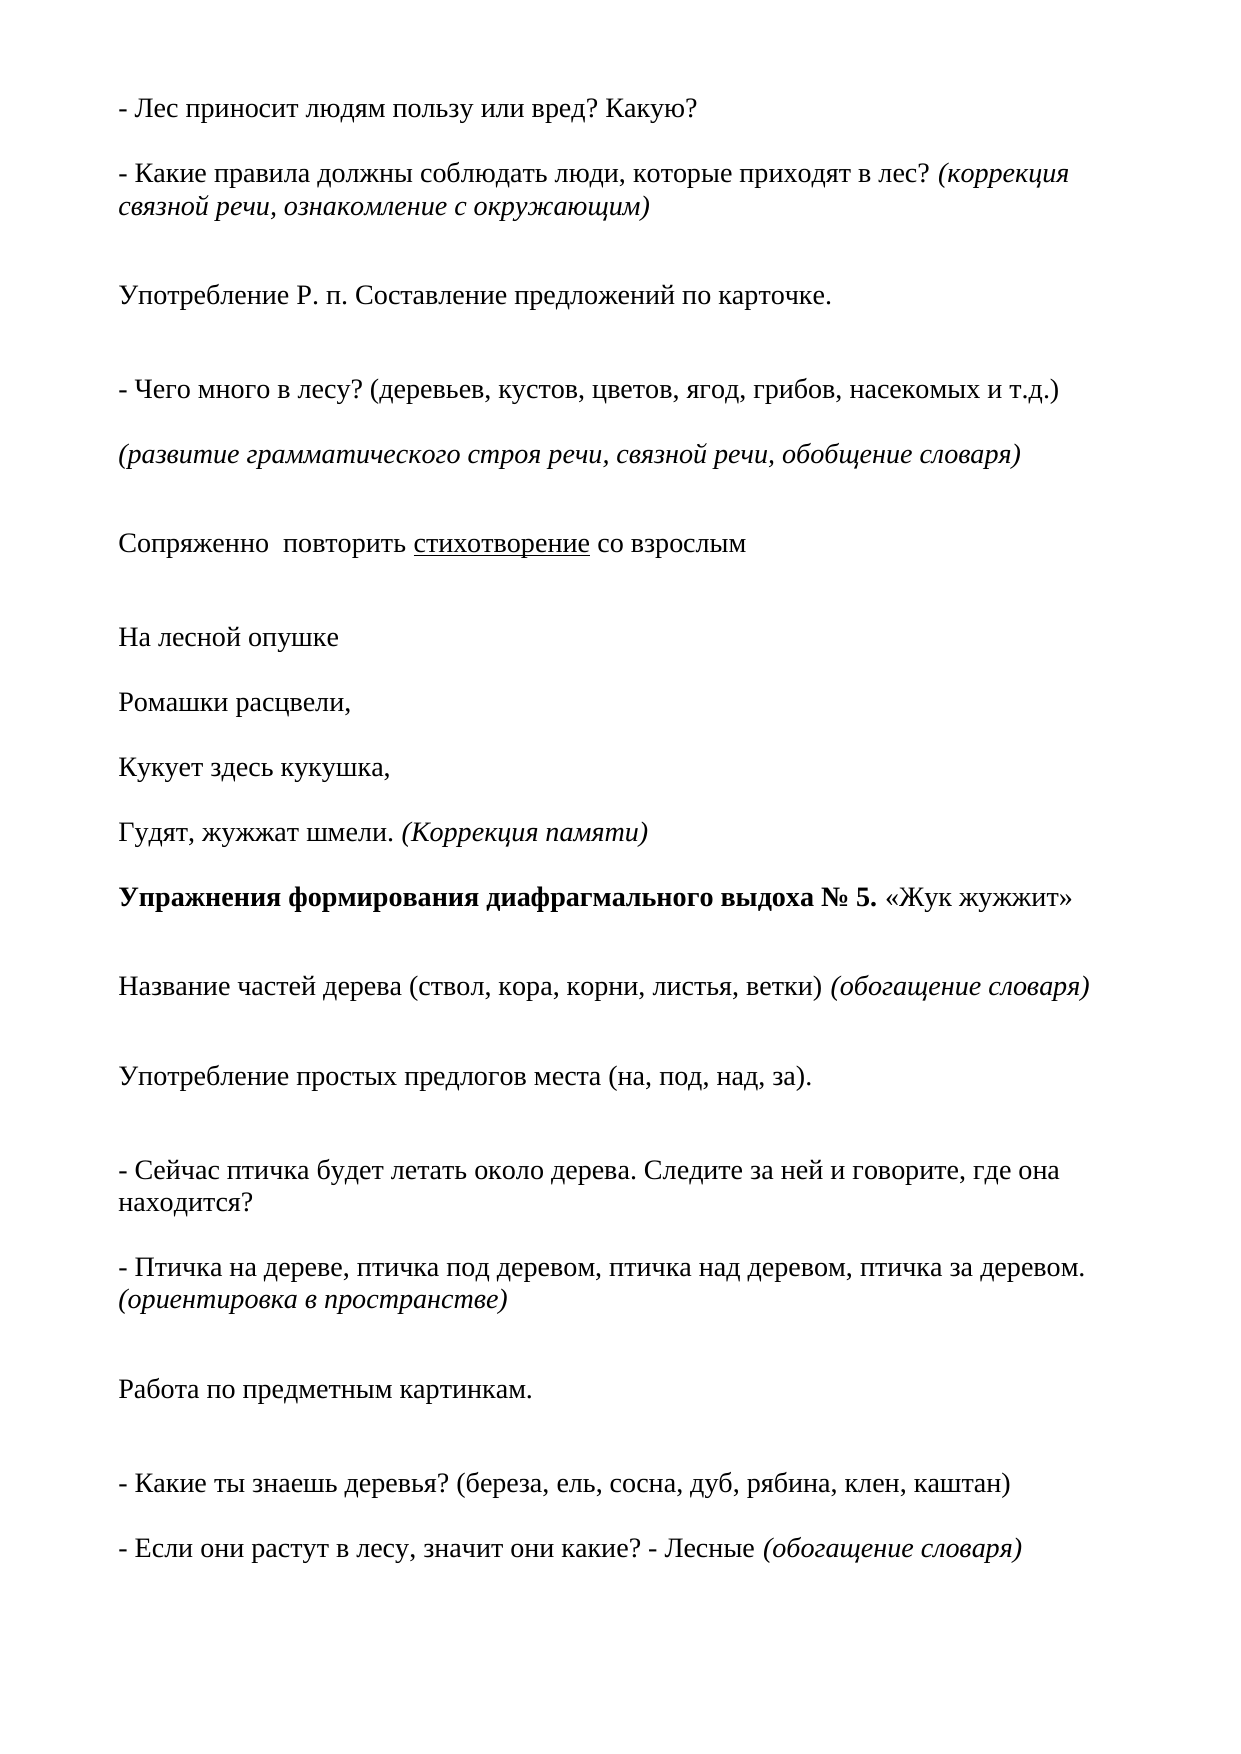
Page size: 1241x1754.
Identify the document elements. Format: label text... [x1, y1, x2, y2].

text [118, 59, 1152, 249]
text Название частей дерева (ствол, кора, корни, листья, ветки) (обогащение словаря) [118, 969, 1152, 1030]
text - Сейчас птичка будет летать около дерева. Следите за ней и говорите, где она находится? - Птичка на дереве, птичка под деревом, птичка над деревом, птичка за деревом.(ориентировка в пространстве) [118, 1120, 1152, 1343]
text Сопряженно повторить стихотворение со взрослым [118, 527, 1152, 559]
text - Чего много в лесу? (деревьев, кустов, цветов, ягод, грибов, насекомых и т.д.) (развитие грамматического строя речи, связной речи, обобщение словаря) [118, 340, 1152, 497]
text - Какие ты знаешь деревья? (береза, ель, сосна, дуб, рябина, клен, каштан) - Если они растут в лесу, значит они какие? - Лесные (обогащение словаря) [118, 1433, 1152, 1591]
text Работа по предметным картинкам. [118, 1372, 1152, 1404]
text Употребление Р. п. Составление предложений по карточке. [118, 278, 1152, 311]
text На лесной опушке Ромашки расцвели, Кукует здесь кукушка, Гудят, жужжат шмели. (Коррекция памяти) Упражнения формирования диафрагмального выдоха № 5. «Жук жужжит» [118, 588, 1152, 940]
text Употребление простых предлогов места (на, под, над, за). [118, 1059, 1152, 1091]
